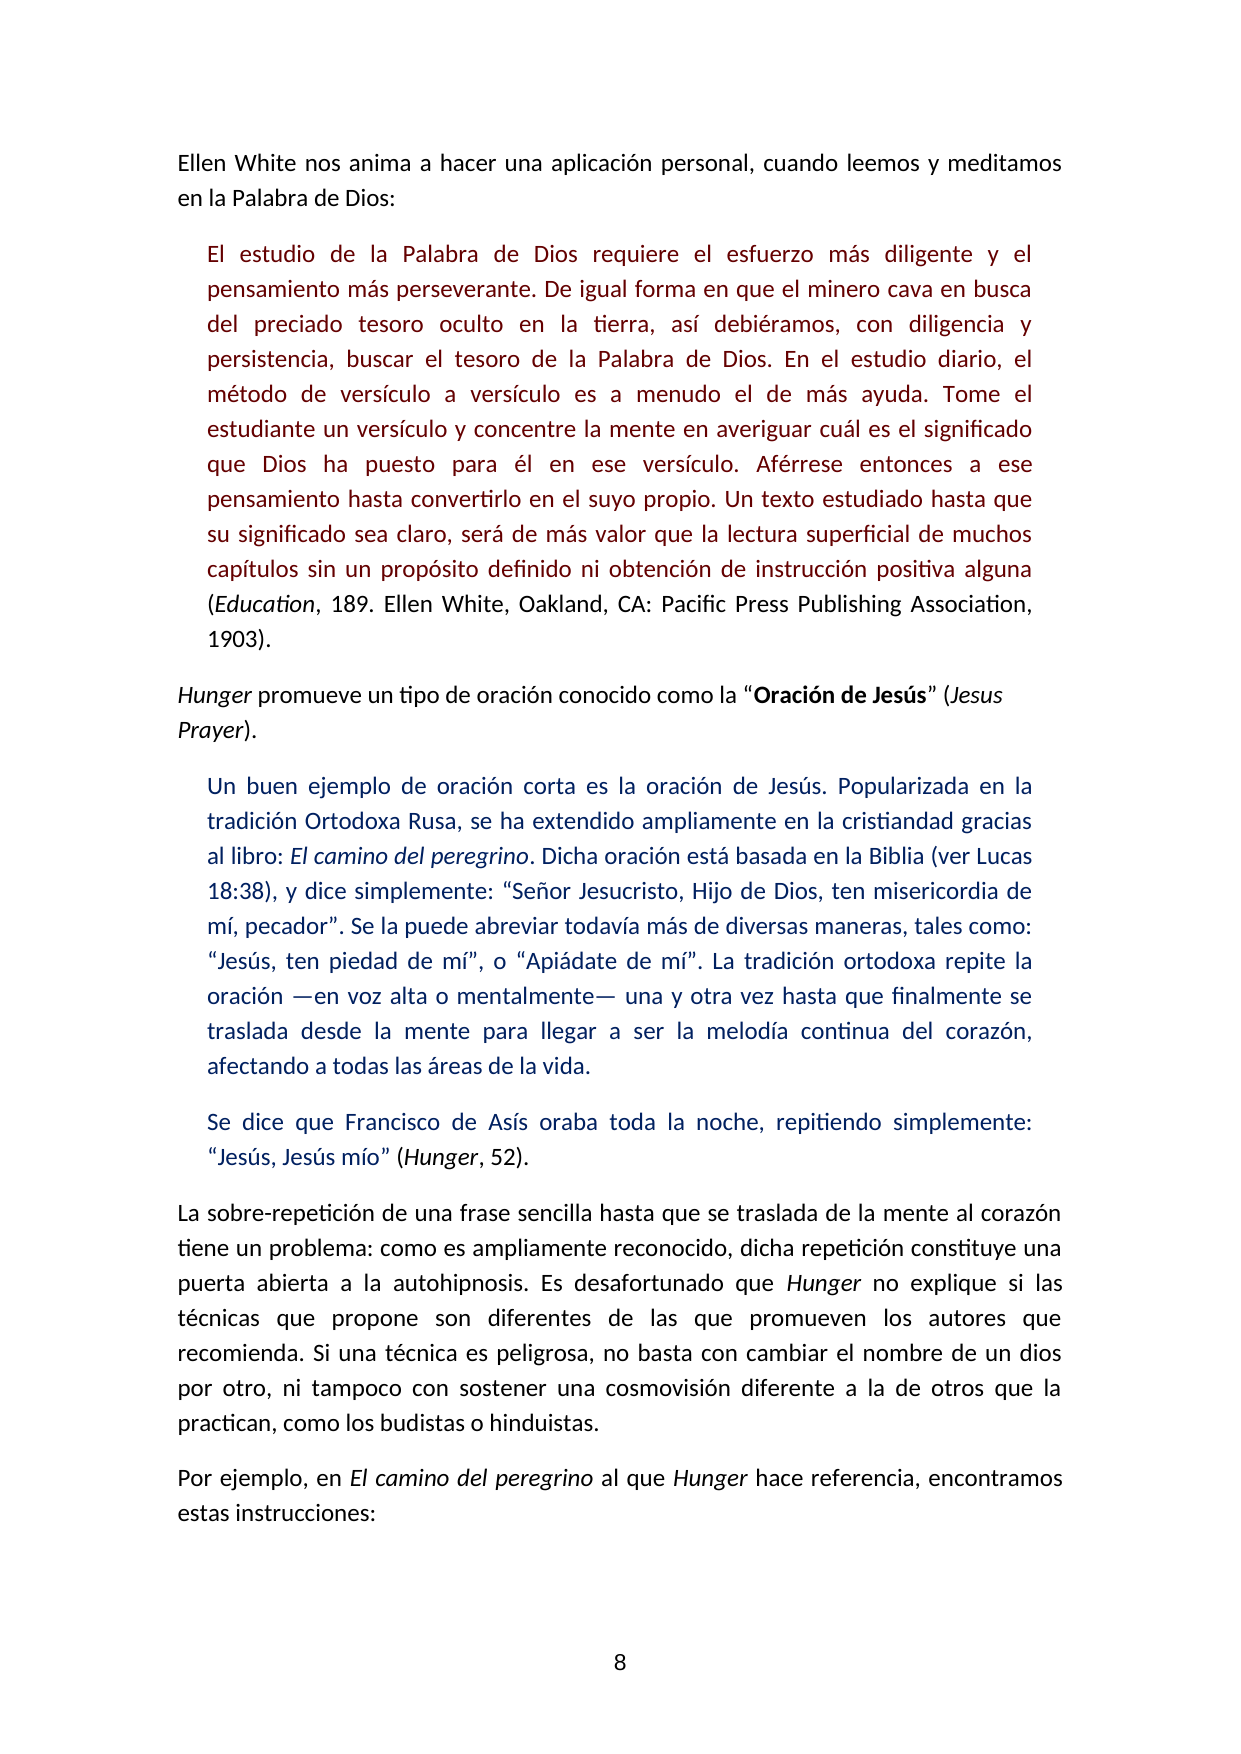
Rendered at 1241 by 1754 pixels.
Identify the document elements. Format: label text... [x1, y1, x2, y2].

text Ellen White nos anima a hacer una aplicación personal, cuando leemos y meditamos en la Palabra de Dios: [177, 148, 1063, 213]
text El estudio de la Palabra de Dios requiere el esfuerzo más diligente y el pensamiento más perseverante. De igual forma en que el minero cava en busca del preciado tesoro oculto en la tierra, así debiéramos, con diligencia y persistencia, buscar el tesoro de la Palabra de Dios. En el estudio diario, el método de versículo a versículo es a menudo el de más ayuda. Tome el estudiante un versículo y concentre la mente en averiguar cuál es el significado que Dios ha puesto para él en ese versículo. Aférrese entonces a ese pensamiento hasta convertirlo en el suyo propio. Un texto estudiado hasta que su significado sea claro, será de más valor que la lectura superficial de muchos capítulos sin un propósito definido ni obtención de instrucción positiva alguna (Education, 189. Ellen White, Oakland, CA: Pacific Press Publishing Association, 1903). [207, 238, 1034, 654]
text Se dice que Francisco de Asís oraba toda la noche, repitiendo simplemente: “Jesús, Jesús mío” (Hunger, 52). [207, 1106, 1034, 1171]
text Hunger promueve un tipo de oración conocido como la “Oración de Jesús” (Jesus Prayer). [177, 679, 1063, 745]
text La sobre-repetición de una frase sencilla hasta que se traslada de la mente al corazón tiene un problema: como es ampliamente reconocido, dicha repetición constituye una puerta abierta a la autohipnosis. Es desafortunado que Hunger no explique si las técnicas que propone son diferentes de las que promueven los autores que recomienda. Si una técnica es peligrosa, no basta con cambiar el nombre de un dios por otro, ni tampoco con sostener una cosmovisión diferente a la de otros que la practican, como los budistas o hinduistas. [177, 1197, 1063, 1437]
text Un buen ejemplo de oración corta es la oración de Jesús. Popularizada en la tradición Ortodoxa Rusa, se ha extendido ampliamente en la cristiandad gracias al libro: El camino del peregrino. Dicha oración está basada en la Biblia (ver Lucas 18:38), y dice simplemente: “Señor Jesucristo, Hijo de Dios, ten misericordia de mí, pecador”. Se la puede abreviar todavía más de diversas maneras, tales como: “Jesús, ten piedad de mí”, o “Apiádate de mí”. La tradición ortodoxa repite la oración —en voz alta o mentalmente— una y otra vez hasta que finalmente se traslada desde la mente para llegar a ser la melodía continua del corazón, afectando a todas las áreas de la vida. [207, 770, 1034, 1081]
text Por ejemplo, en El camino del peregrino al que Hunger hace referencia, encontramos estas instrucciones: [177, 1463, 1063, 1528]
